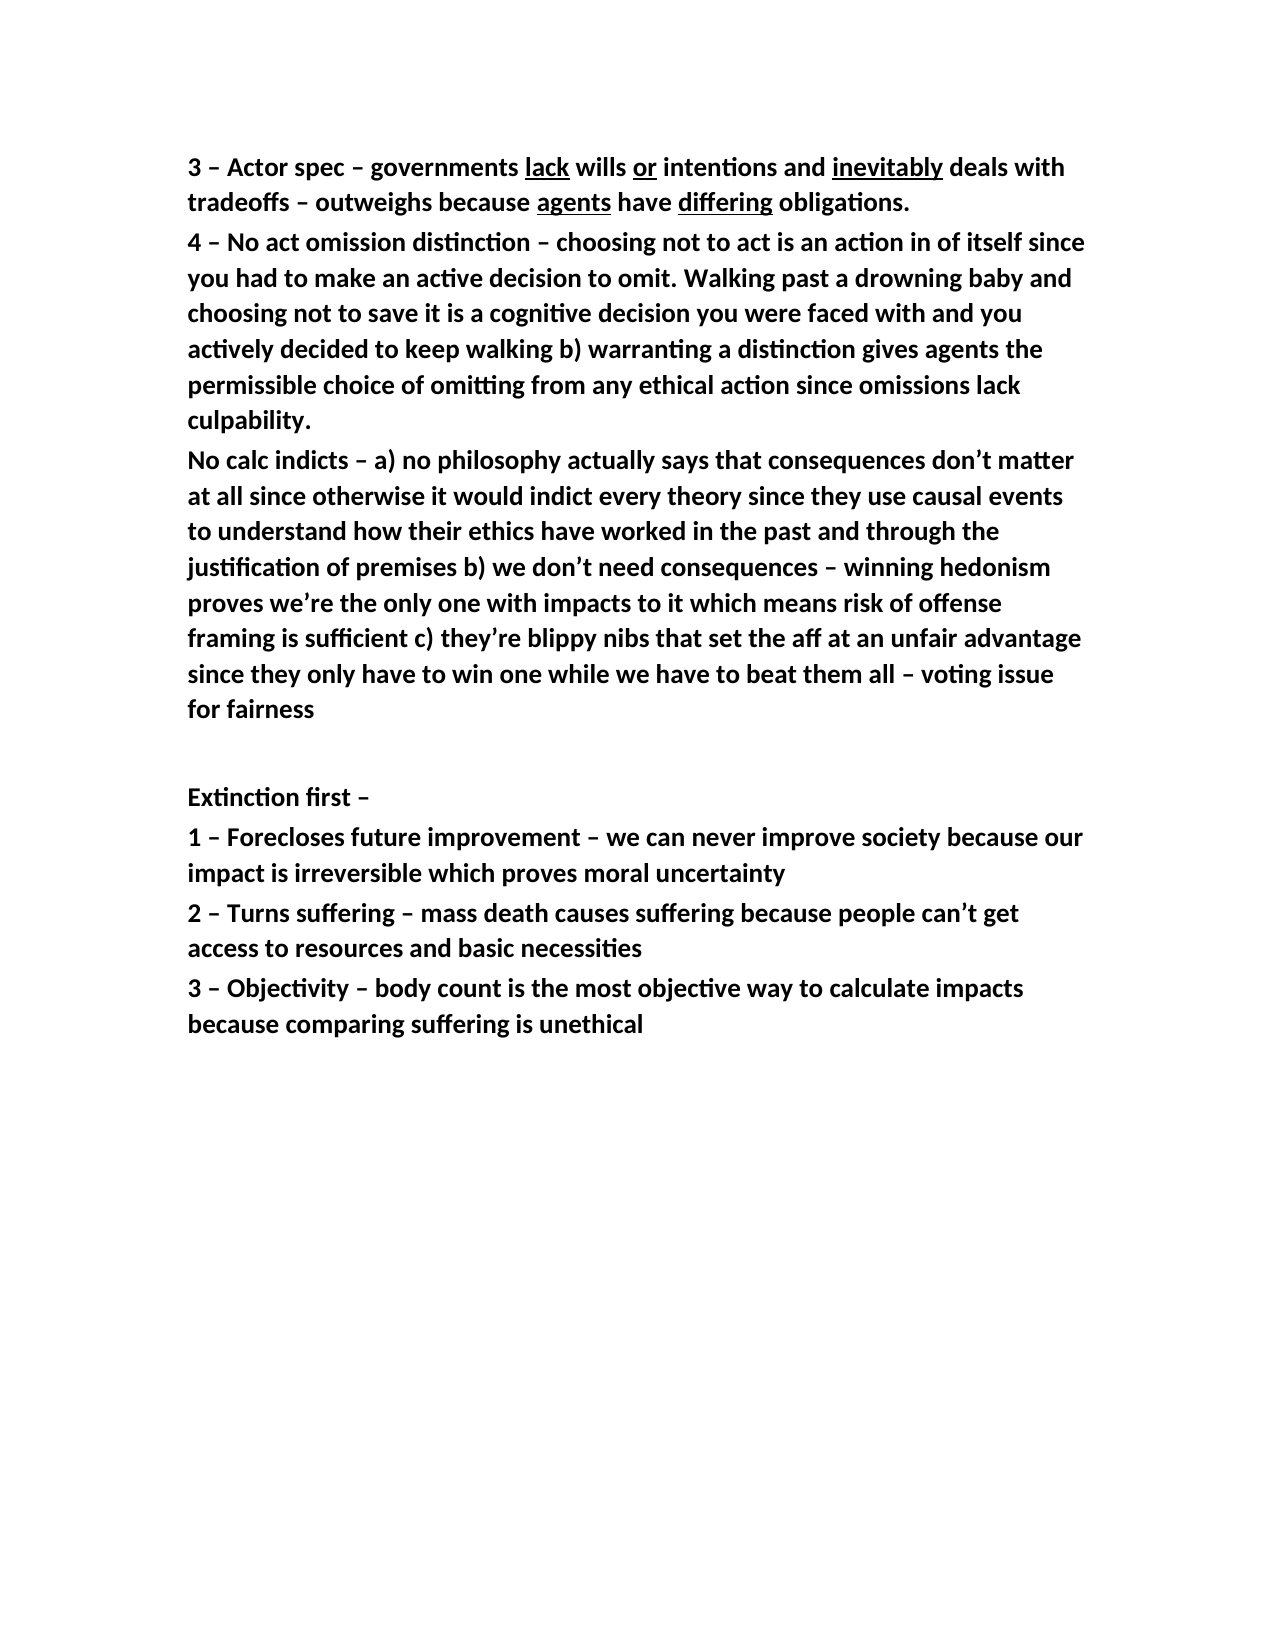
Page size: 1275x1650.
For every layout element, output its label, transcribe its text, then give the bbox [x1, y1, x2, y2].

subtitle 4 – No act omission distinction – choosing not to act is an action in of itself since you had to make an active decision to omit. Walking past a drowning baby and choosing not to save it is a cognitive decision you were faced with and you actively decided to keep walking b) warranting a distinction gives agents the permissible choice of omitting from any ethical action since omissions lack culpability. [187, 225, 1087, 437]
subtitle No calc indicts – a) no philosophy actually says that consequences don’t matter at all since otherwise it would indict every theory since they use causal events to understand how their ethics have worked in the past and through the justification of premises b) we don’t need consequences – winning hedonism proves we’re the only one with impacts to it which means risk of offense framing is sufficient c) they’re blippy nibs that set the aff at an unfair advantage since they only have to win one while we have to beat them all – voting issue for fairness [187, 443, 1087, 726]
subtitle 3 – Actor spec – governments lack wills or intentions and inevitably deals with tradeoffs – outweighs because agents have differing obligations. [187, 150, 1087, 219]
subtitle 1 – Forecloses future improvement – we can never improve society because our impact is irreversible which proves moral uncertainty [187, 820, 1087, 889]
subtitle 3 – Objectivity – body count is the most objective way to calculate impacts because comparing suffering is unethical [187, 971, 1087, 1040]
subtitle 2 – Turns suffering – mass death causes suffering because people can’t get access to resources and basic necessities [187, 896, 1087, 964]
subtitle Extinction first – [187, 781, 1087, 814]
